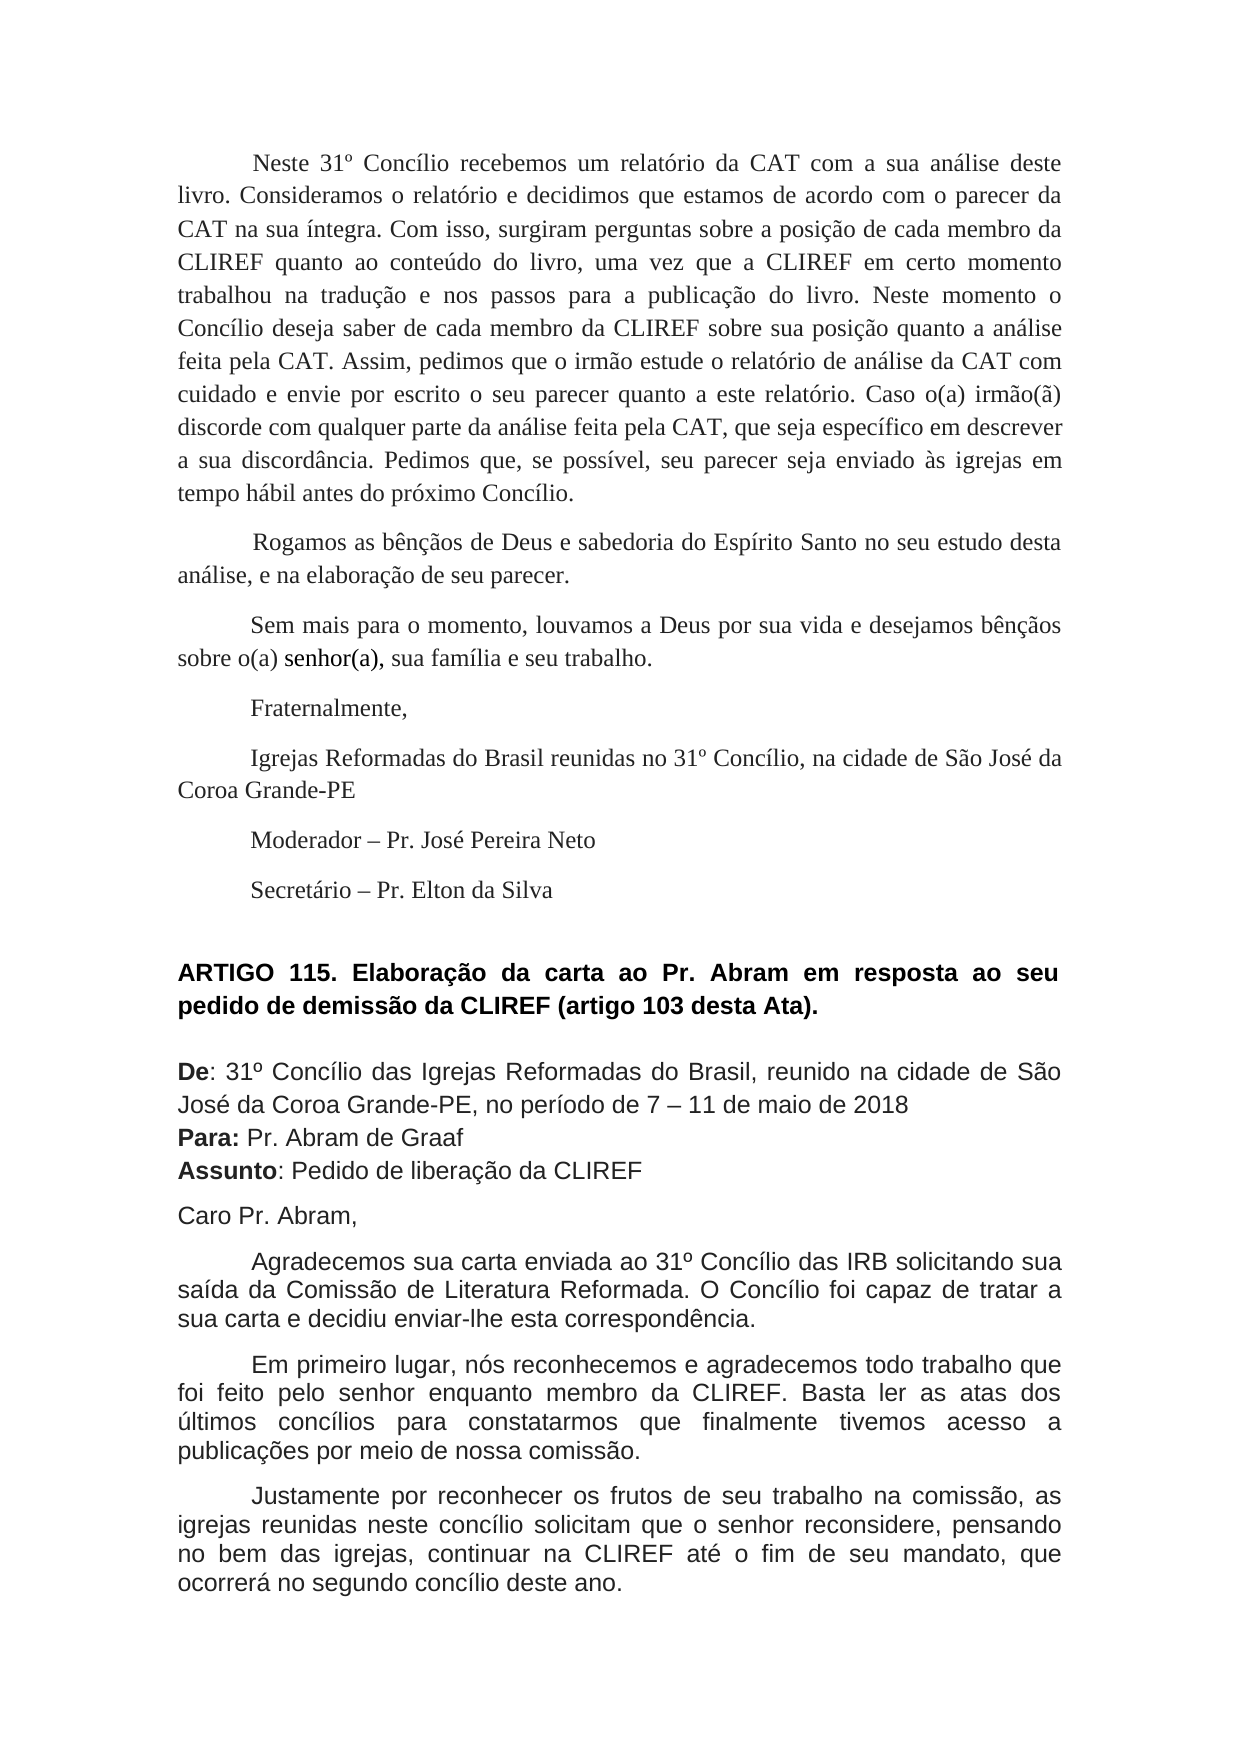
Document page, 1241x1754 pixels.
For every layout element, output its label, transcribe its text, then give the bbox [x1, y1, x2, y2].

text Neste 31º Concílio recebemos um relatório da CAT com a sua análise deste livro. Consideramos o relatório e decidimos que estamos de acordo com o parecer da CAT na sua íntegra. Com isso, surgiram perguntas sobre a posição de cada membro da CLIREF quanto ao conteúdo do livro, uma vez que a CLIREF em certo momento trabalhou na tradução e nos passos para a publicação do livro. Neste momento o Concílio deseja saber de cada membro da CLIREF sobre sua posição quanto a análise feita pela CAT. Assim, pedimos que o irmão estude o relatório de análise da CAT com cuidado e envie por escrito o seu parecer quanto a este relatório. Caso o(a) irmão(ã) discorde com qualquer parte da análise feita pela CAT, que seja específico em descrever a sua discordância. Pedimos que, se possível, seu parecer seja enviado às igrejas em tempo hábil antes do próximo Concílio. [177, 148, 1063, 507]
text Fraternalmente, [177, 693, 1063, 722]
text Para: Pr. Abram de Graaf [177, 1123, 1063, 1152]
text Moderador – Pr. José Pereira Neto [177, 825, 1063, 854]
text Assunto: Pedido de liberação da CLIREF [177, 1156, 1063, 1184]
text De: 31º Concílio das Igrejas Reformadas do Brasil, reunido na cidade de São José da Coroa Grande-PE, no período de 7 – 11 de maio de 2018 [177, 1086, 1063, 1118]
text Justamente por reconhecer os frutos de seu trabalho na comissão, as igrejas reunidas neste concílio solicitam que o senhor reconsidere, pensando no bem das igrejas, continuar na CLIREF até o fim de seu mandato, que ocorrerá no segundo concílio deste ano. [177, 1481, 1063, 1596]
text Em primeiro lugar, nós reconhecemos e agradecemos todo trabalho que foi feito pelo senhor enquanto membro da CLIREF. Basta ler as atas dos últimos concílios para constatarmos que finalmente tivemos acesso a publicações por meio de nossa comissão. [177, 1349, 1063, 1464]
text Sem mais para o momento, louvamos a Deus por sua vida e desejamos bênçãos sobre o(a) senhor(a), sua família e seu trabalho. [177, 610, 1063, 672]
text Caro Pr. Abram, [177, 1201, 1063, 1230]
text Secretário – Pr. Elton da Silva [177, 875, 1063, 904]
text Igrejas Reformadas do Brasil reunidas no 31º Concílio, na cidade de São José da Coroa Grande-PE [177, 743, 1063, 804]
text ARTIGO 115. Elaboração da carta ao Pr. Abram em resposta ao seu pedido de demissão da CLIREF (artigo 103 desta Ata). [177, 958, 1060, 1019]
text Agradecemos sua carta enviada ao 31º Concílio das IRB solicitando sua saída da Comissão de Literatura Reformada. O Concílio foi capaz de tratar a sua carta e decidiu enviar-lhe esta correspondência. [177, 1247, 1063, 1333]
text Rogamos as bênçãos de Deus e sabedoria do Espírito Santo no seu estudo desta análise, e na elaboração de seu parecer. [177, 527, 1063, 589]
